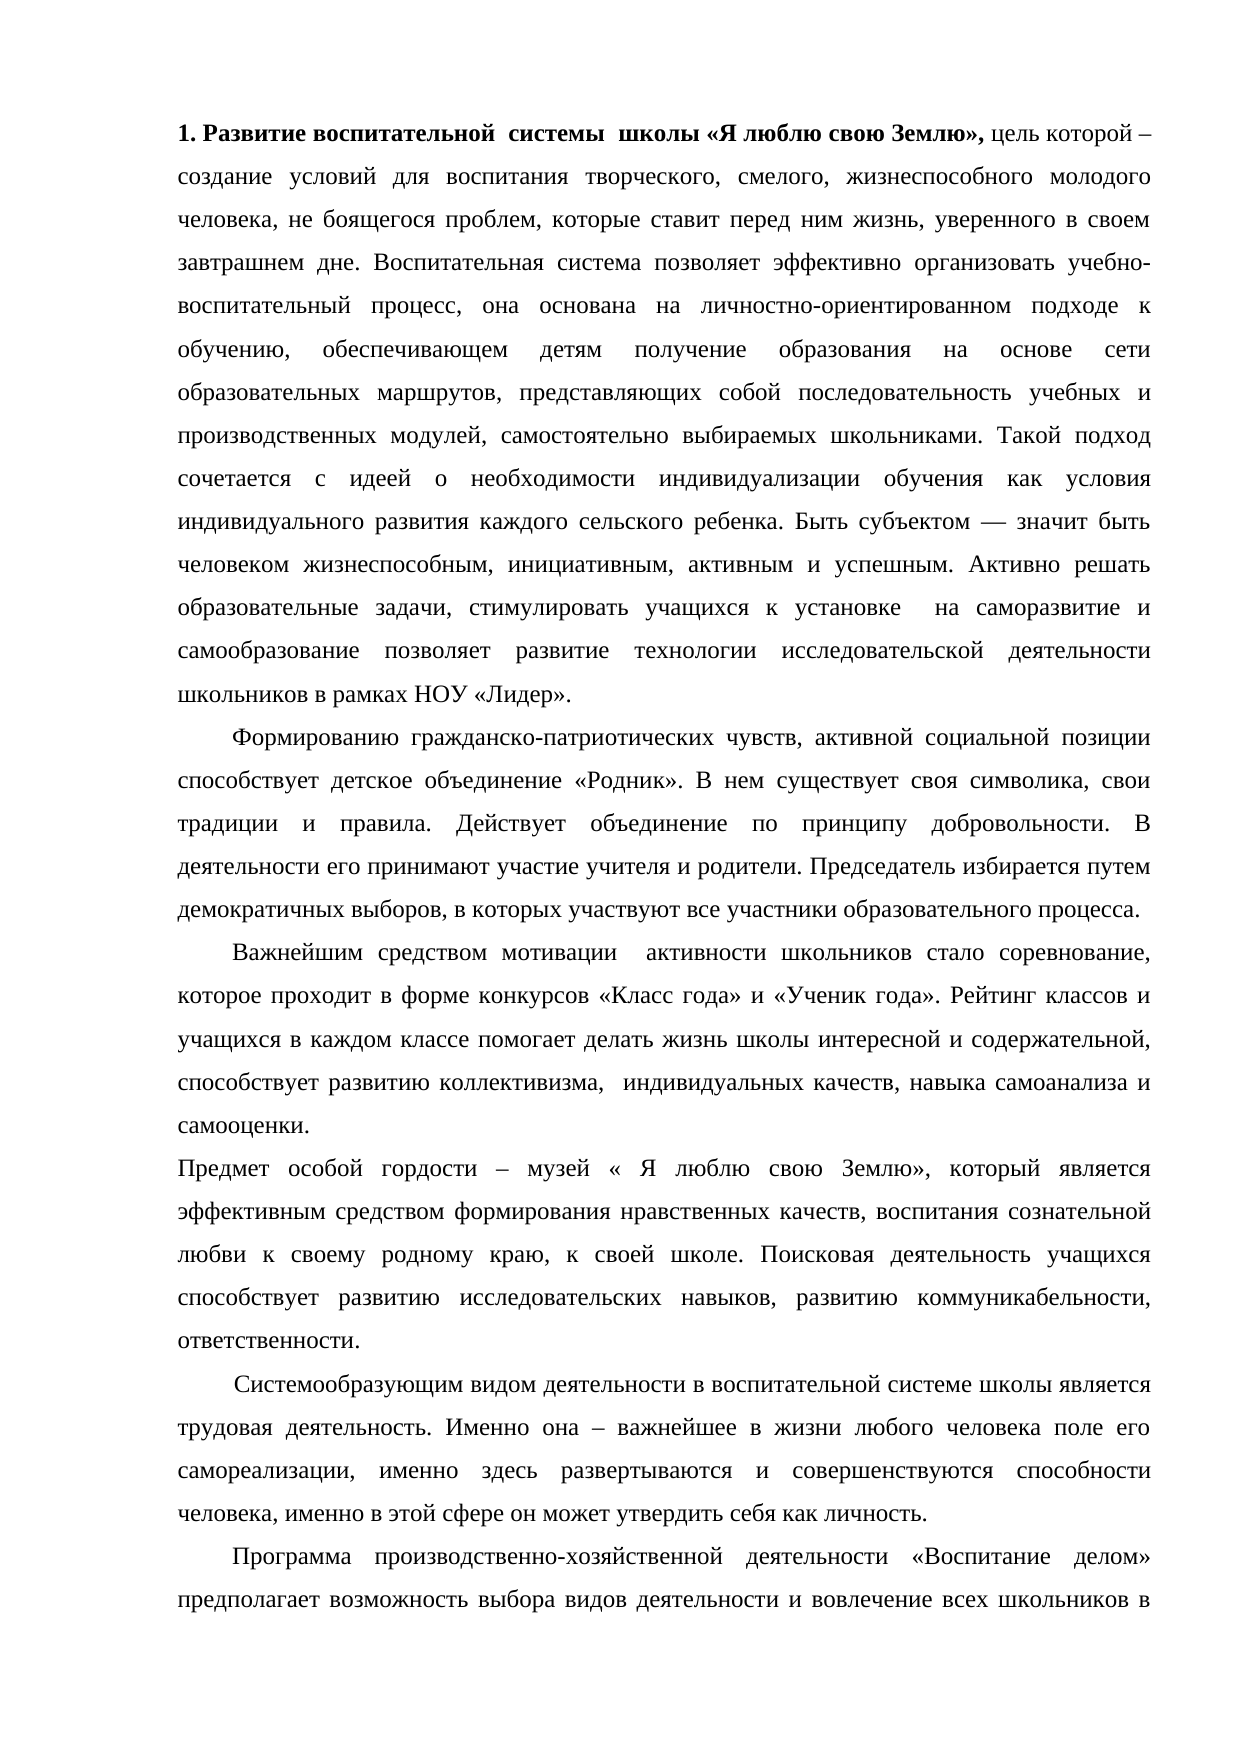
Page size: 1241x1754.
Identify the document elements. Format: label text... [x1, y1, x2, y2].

text 1. Развитие воспитательной системы школы «Я люблю свою Землю», цель которой – создание условий для воспитания творческого, смелого, жизнеспособного молодого человека, не боящегося проблем, которые ставит перед ним жизнь, уверенного в своем завтрашнем дне. Воспитательная система позволяет эффективно организовать учебно-воспитательный процесс, она основана на личностно-ориентированном подходе к обучению, обеспечивающем детям получение образования на основе сети образовательных маршрутов, представляющих собой последовательность учебных и производственных модулей, самостоятельно выбираемых школьниками. Такой подход сочетается с идеей о необходимости индивидуализации обучения как условия индивидуального развития каждого сельского ребенка. Быть субъектом — значит быть человеком жизнеспособным, инициативным, активным и успешным. Активно решать образовательные задачи, стимулировать учащихся к установке на саморазвитие и самообразование позволяет развитие технологии исследовательской деятельности школьников в рамках НОУ «Лидер». [177, 118, 1152, 707]
text Системообразующим видом деятельности в воспитательной системе школы является трудовая деятельность. Именно она – важнейшее в жизни любого человека поле его самореализации, именно здесь развертываются и совершенствуются способности человека, именно в этой сфере он может утвердить себя как личность. [177, 1369, 1152, 1527]
text Важнейшим средством мотивации активности школьников стало соревнование, которое проходит в форме конкурсов «Класс года» и «Ученик года». Рейтинг классов и учащихся в каждом классе помогает делать жизнь школы интересной и содержательной, способствует развитию коллективизма, индивидуальных качеств, навыка самоанализа и самооценки. [177, 937, 1152, 1139]
text Предмет особой гордости – музей « Я люблю свою Землю», который является эффективным средством формирования нравственных качеств, воспитания сознательной любви к своему родному краю, к своей школе. Поисковая деятельность учащихся способствует развитию исследовательских навыков, развитию коммуникабельности, ответственности. [177, 1153, 1152, 1354]
text Формированию гражданско-патриотических чувств, активной социальной позиции способствует детское объединение «Родник». В нем существует своя символика, свои традиции и правила. Действует объединение по принципу добровольности. В деятельности его принимают участие учителя и родители. Председатель избирается путем демократичных выборов, в которых участвуют все участники образовательного процесса. [177, 722, 1152, 923]
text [177, 1541, 1152, 1613]
